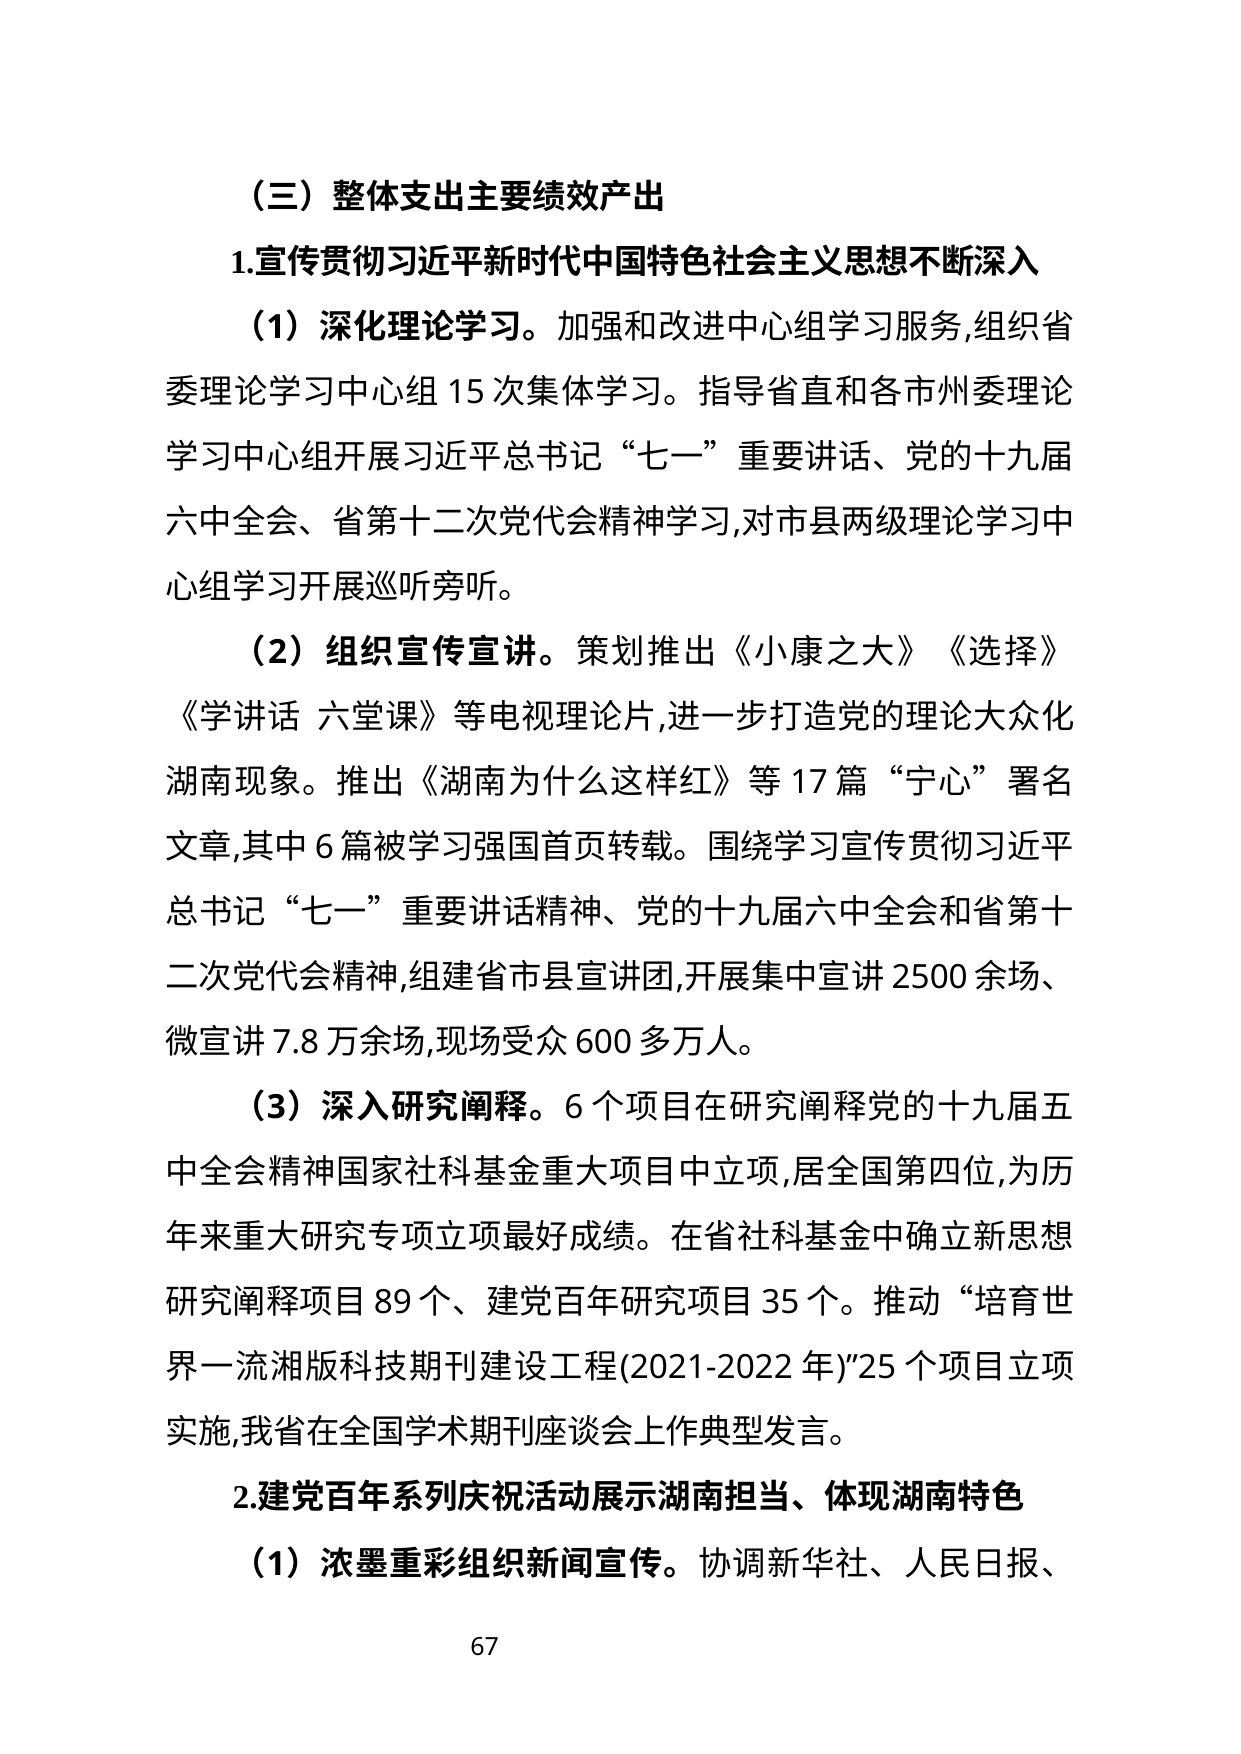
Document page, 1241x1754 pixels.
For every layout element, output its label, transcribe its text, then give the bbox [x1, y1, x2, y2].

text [165, 1527, 1075, 1587]
subtitle 1.宣传贯彻习近平新时代中国特色社会主义思想不断深入 [165, 227, 1075, 292]
text （3）深入研究阐释。6个项目在研究阐释党的十九届五中全会精神国家社科基金重大项目中立项,居全国第四位,为历年来重大研究专项立项最好成绩。在省社科基金中确立新思想研究阐释项目89个、建党百年研究项目35个。推动“培育世界一流湘版科技期刊建设工程(2021-2022年)”25个项目立项实施,我省在全国学术期刊座谈会上作典型发言。 [165, 1072, 1075, 1462]
text （1）深化理论学习。加强和改进中心组学习服务,组织省委理论学习中心组15次集体学习。指导省直和各市州委理论学习中心组开展习近平总书记“七一”重要讲话、党的十九届六中全会、省第十二次党代会精神学习,对市县两级理论学习中心组学习开展巡听旁听。 [165, 292, 1075, 617]
subtitle （三）整体支出主要绩效产出 [165, 162, 1075, 227]
subtitle 2.建党百年系列庆祝活动展示湖南担当、体现湖南特色 [165, 1462, 1075, 1527]
text （2）组织宣传宣讲。策划推出《小康之大》《选择》《学讲话 六堂课》等电视理论片,进一步打造党的理论大众化湖南现象。推出《湖南为什么这样红》等17篇“宁心”署名文章,其中6篇被学习强国首页转载。围绕学习宣传贯彻习近平总书记“七一”重要讲话精神、党的十九届六中全会和省第十二次党代会精神,组建省市县宣讲团,开展集中宣讲2500余场、微宣讲7.8万余场,现场受众600多万人。 [165, 617, 1075, 1072]
